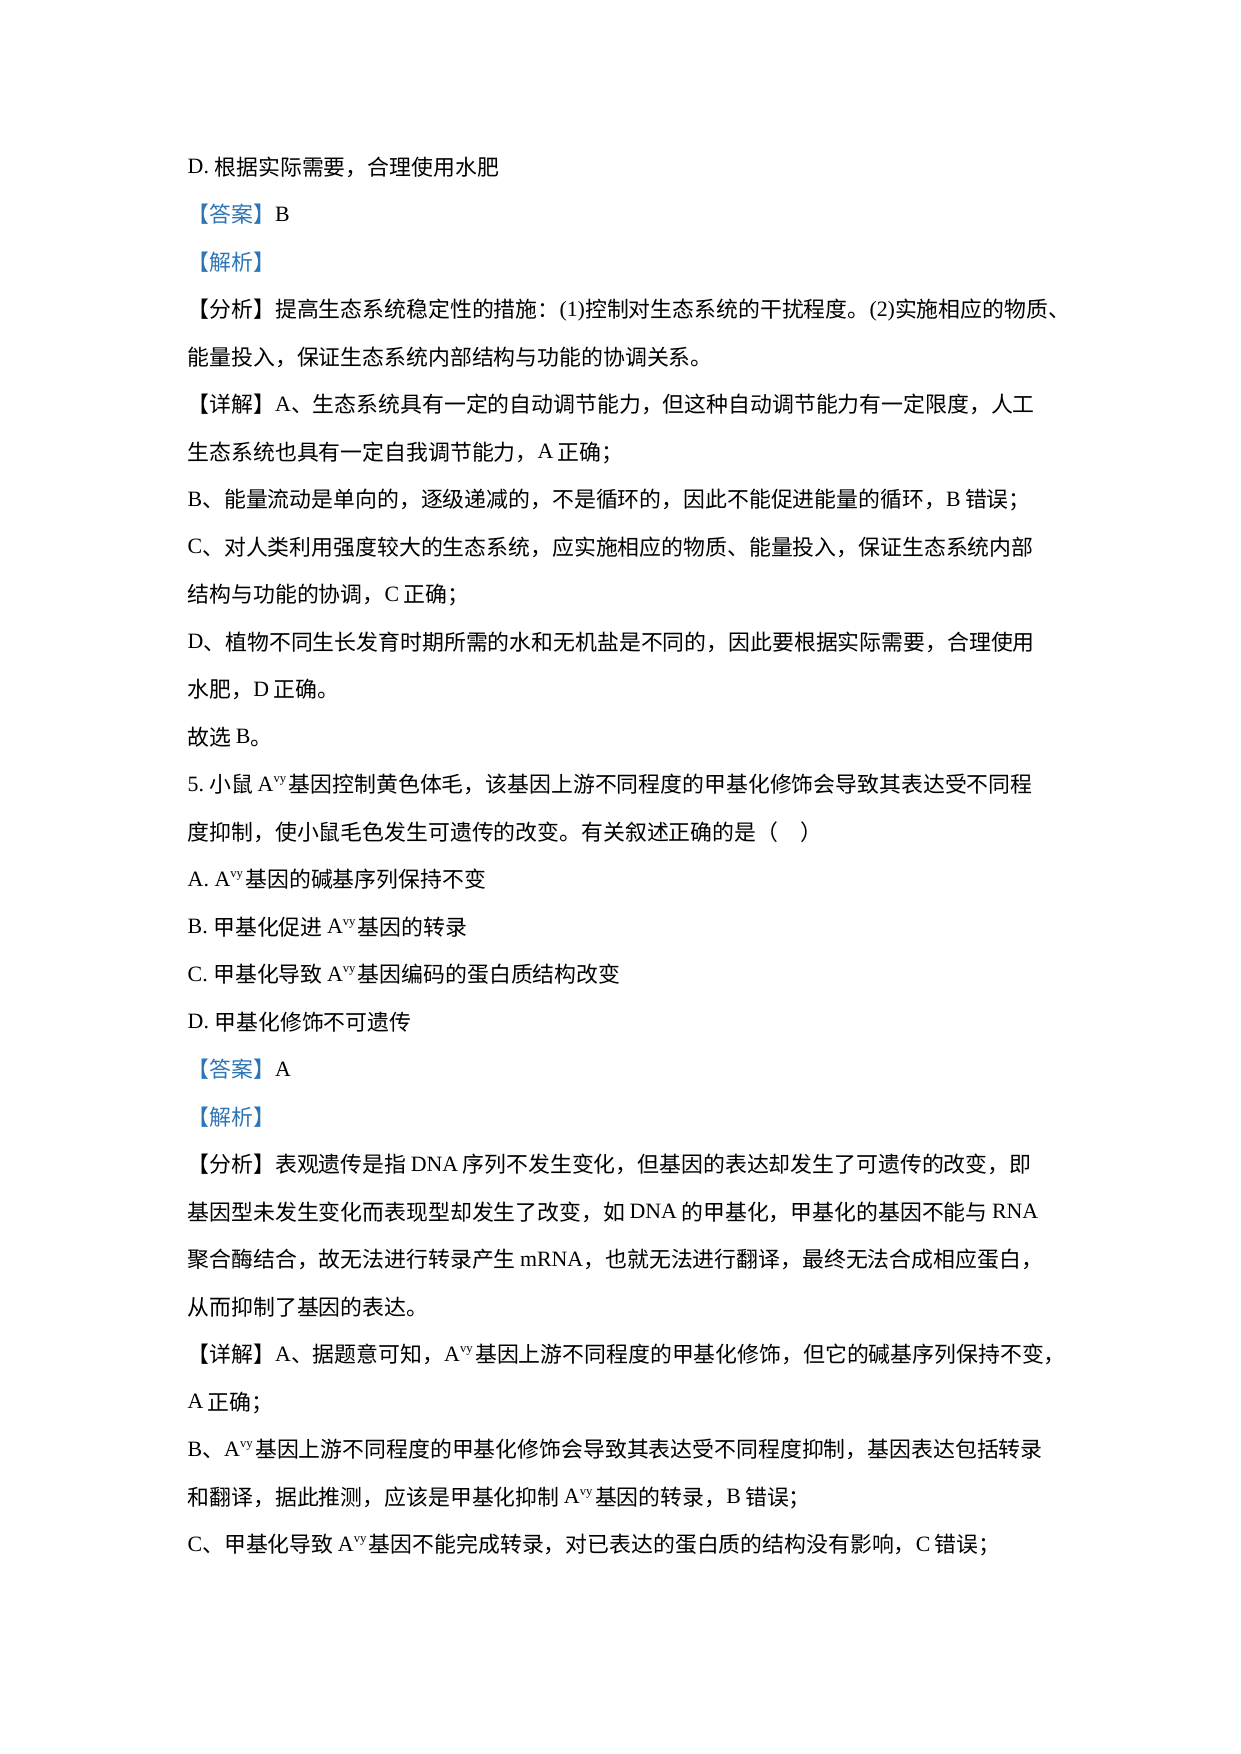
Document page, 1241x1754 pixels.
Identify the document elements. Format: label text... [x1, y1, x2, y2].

text D. 甲基化修饰不可遗传 [187, 1005, 1053, 1037]
text A. Avy基因的碱基序列保持不变 [187, 862, 1053, 894]
text 故选B。 [187, 720, 1053, 752]
text 【答案】A [187, 1052, 1053, 1084]
text 【详解】A、据题意可知，Avy基因上游不同程度的甲基化修饰，但它的碱基序列保持不变，A正确； [187, 1337, 1053, 1417]
text 【解析】 [187, 1100, 1053, 1132]
text B、能量流动是单向的，逐级递减的，不是循环的，因此不能促进能量的循环，B错误； [187, 482, 1053, 514]
text D. 根据实际需要，合理使用水肥 [187, 150, 1053, 182]
text D、植物不同生长发育时期所需的水和无机盐是不同的，因此要根据实际需要，合理使用水肥，D正确。 [187, 625, 1053, 704]
text C、对人类利用强度较大的生态系统，应实施相应的物质、能量投入，保证生态系统内部结构与功能的协调，C正确； [187, 530, 1053, 609]
text 【解析】 [187, 245, 1053, 277]
text C. 甲基化导致Avy基因编码的蛋白质结构改变 [187, 957, 1053, 989]
text 【分析】提高生态系统稳定性的措施：(1)控制对生态系统的干扰程度。(2)实施相应的物质、能量投入，保证生态系统内部结构与功能的协调关系。 [187, 292, 1053, 372]
text B、Avy基因上游不同程度的甲基化修饰会导致其表达受不同程度抑制，基因表达包括转录和翻译，据此推测，应该是甲基化抑制Avy基因的转录，B错误； [187, 1432, 1053, 1512]
text B. 甲基化促进Avy基因的转录 [187, 910, 1053, 942]
text 【答案】B [187, 197, 1053, 229]
text 【详解】A、生态系统具有一定的自动调节能力，但这种自动调节能力有一定限度，人工生态系统也具有一定自我调节能力，A正确； [187, 387, 1053, 467]
text C、甲基化导致Avy基因不能完成转录，对已表达的蛋白质的结构没有影响，C错误； [187, 1527, 1053, 1559]
text 5. 小鼠Avy基因控制黄色体毛，该基因上游不同程度的甲基化修饰会导致其表达受不同程度抑制，使小鼠毛色发生可遗传的改变。有关叙述正确的是（ ） [187, 767, 1053, 847]
text 【分析】表观遗传是指DNA序列不发生变化，但基因的表达却发生了可遗传的改变，即基因型未发生变化而表现型却发生了改变，如DNA的甲基化，甲基化的基因不能与RNA聚合酶结合，故无法进行转录产生mRNA，也就无法进行翻译，最终无法合成相应蛋白，从而抑制了基因的表达。 [187, 1147, 1053, 1322]
